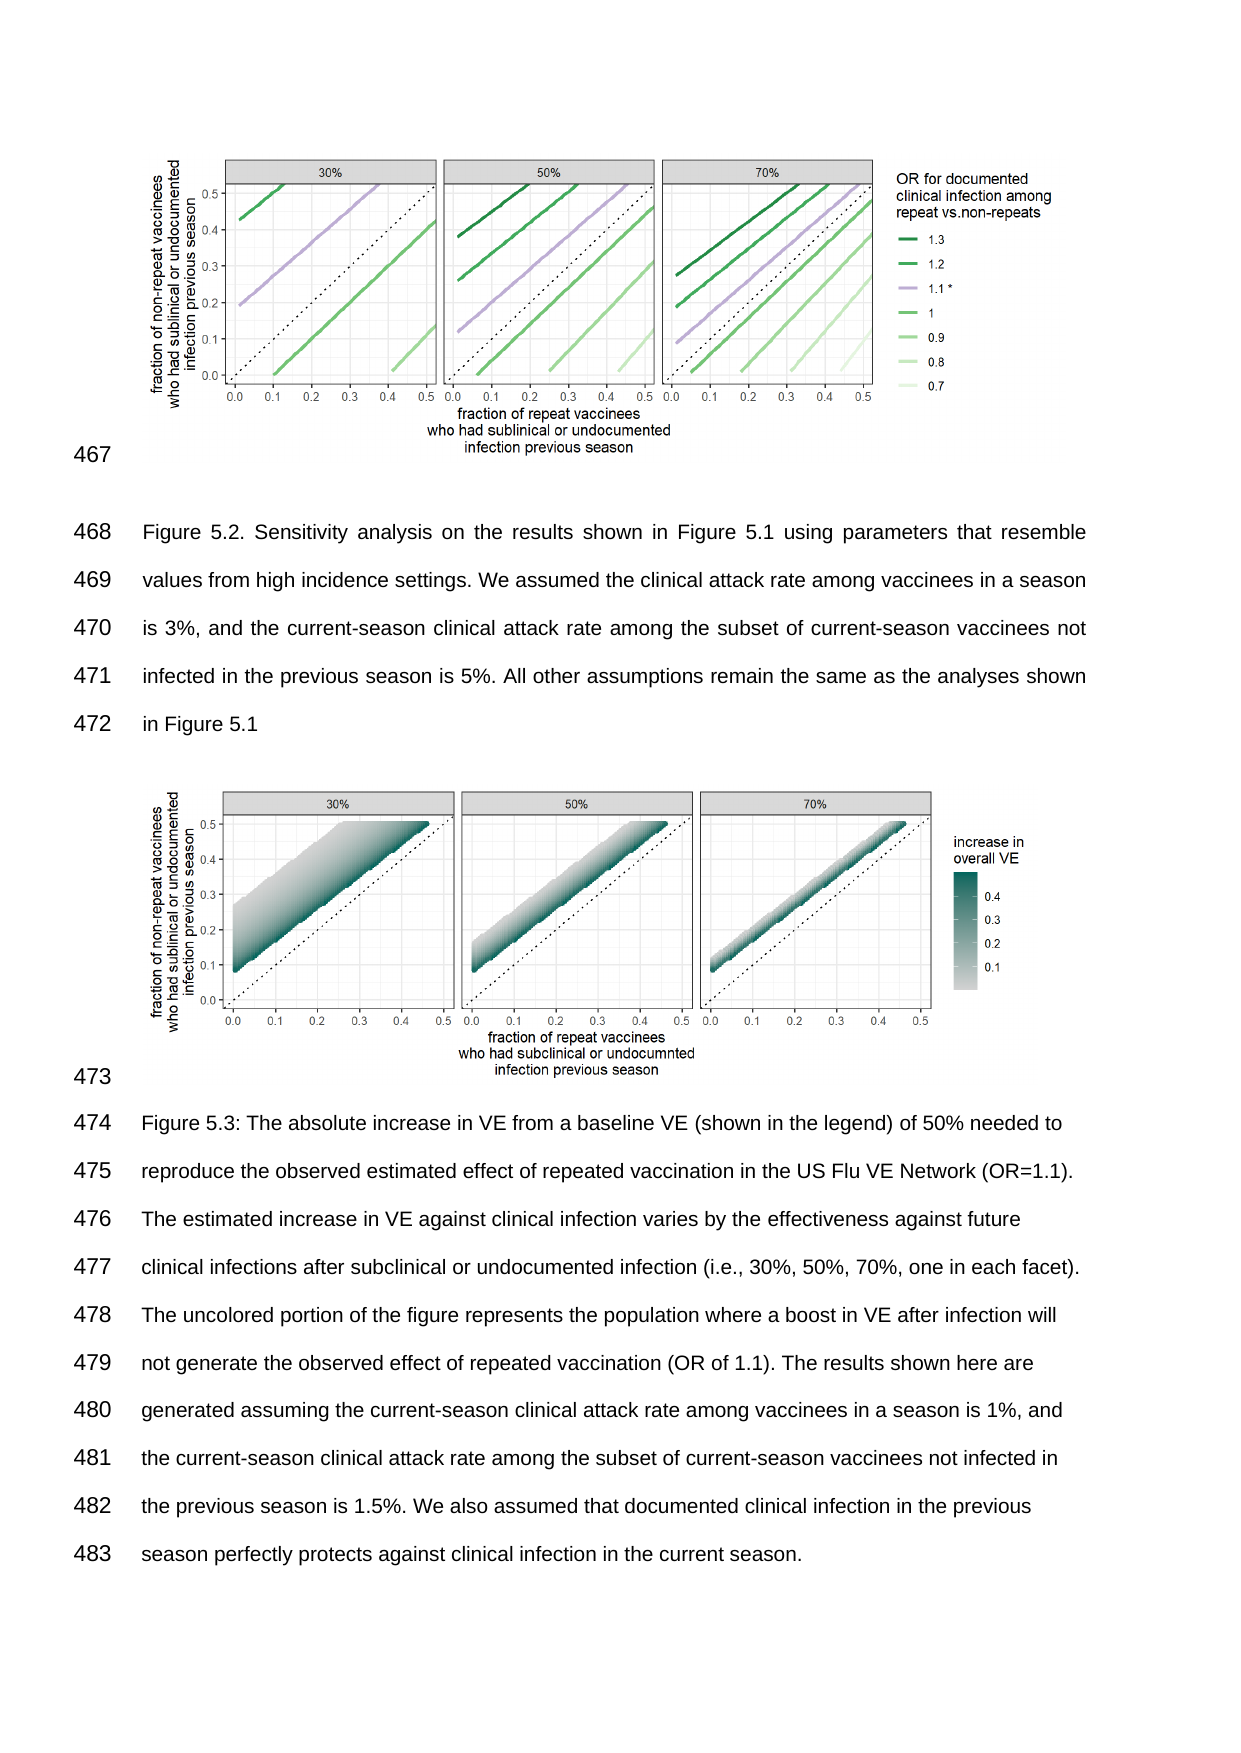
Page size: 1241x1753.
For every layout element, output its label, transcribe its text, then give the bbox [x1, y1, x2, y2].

picture [142, 153, 1067, 463]
text Figure 5.2. Sensitivity analysis on the results shown in Figure 5.1 using parameters that resemble values from high incidence settings. We assumed the clinical attack rate among vaccinees in a season is 3%, and the current-season clinical attack rate among the subset of current-season vaccinees not infected in the previous season is 5%. All other assumptions remain the same as the analyses shown in Figure 5.1 [142, 520, 1088, 736]
text Figure 5.: The absolute increase in VE from a baseline VE of 50% needed to reproduce the observed estimated effect of repeated vaccination in the US Flu VE Network (OR=1.1). The estimated increase in VE against clinical infection varies by the effectiveness against future clinical infections after subclinical or undocumented infection (i.e., 30%, 50%, 70%, one in each facet). The uncolored portion of the figure represents the population where a boost in VE after infection will not generate the observed effect of repeated vaccination (OR of 1.1). The results shown here are generated assuming the current-season clinical attack rate among vaccinees in a season is 1%, and the current-season clinical attack rate among the subset of current-season vaccinees not infected in the previous season is 1.5%. We also assumed that documented clinical infection in the previous season perfectly protects against clinical infection in the current season. [141, 1111, 1089, 1566]
picture [142, 784, 1039, 1085]
